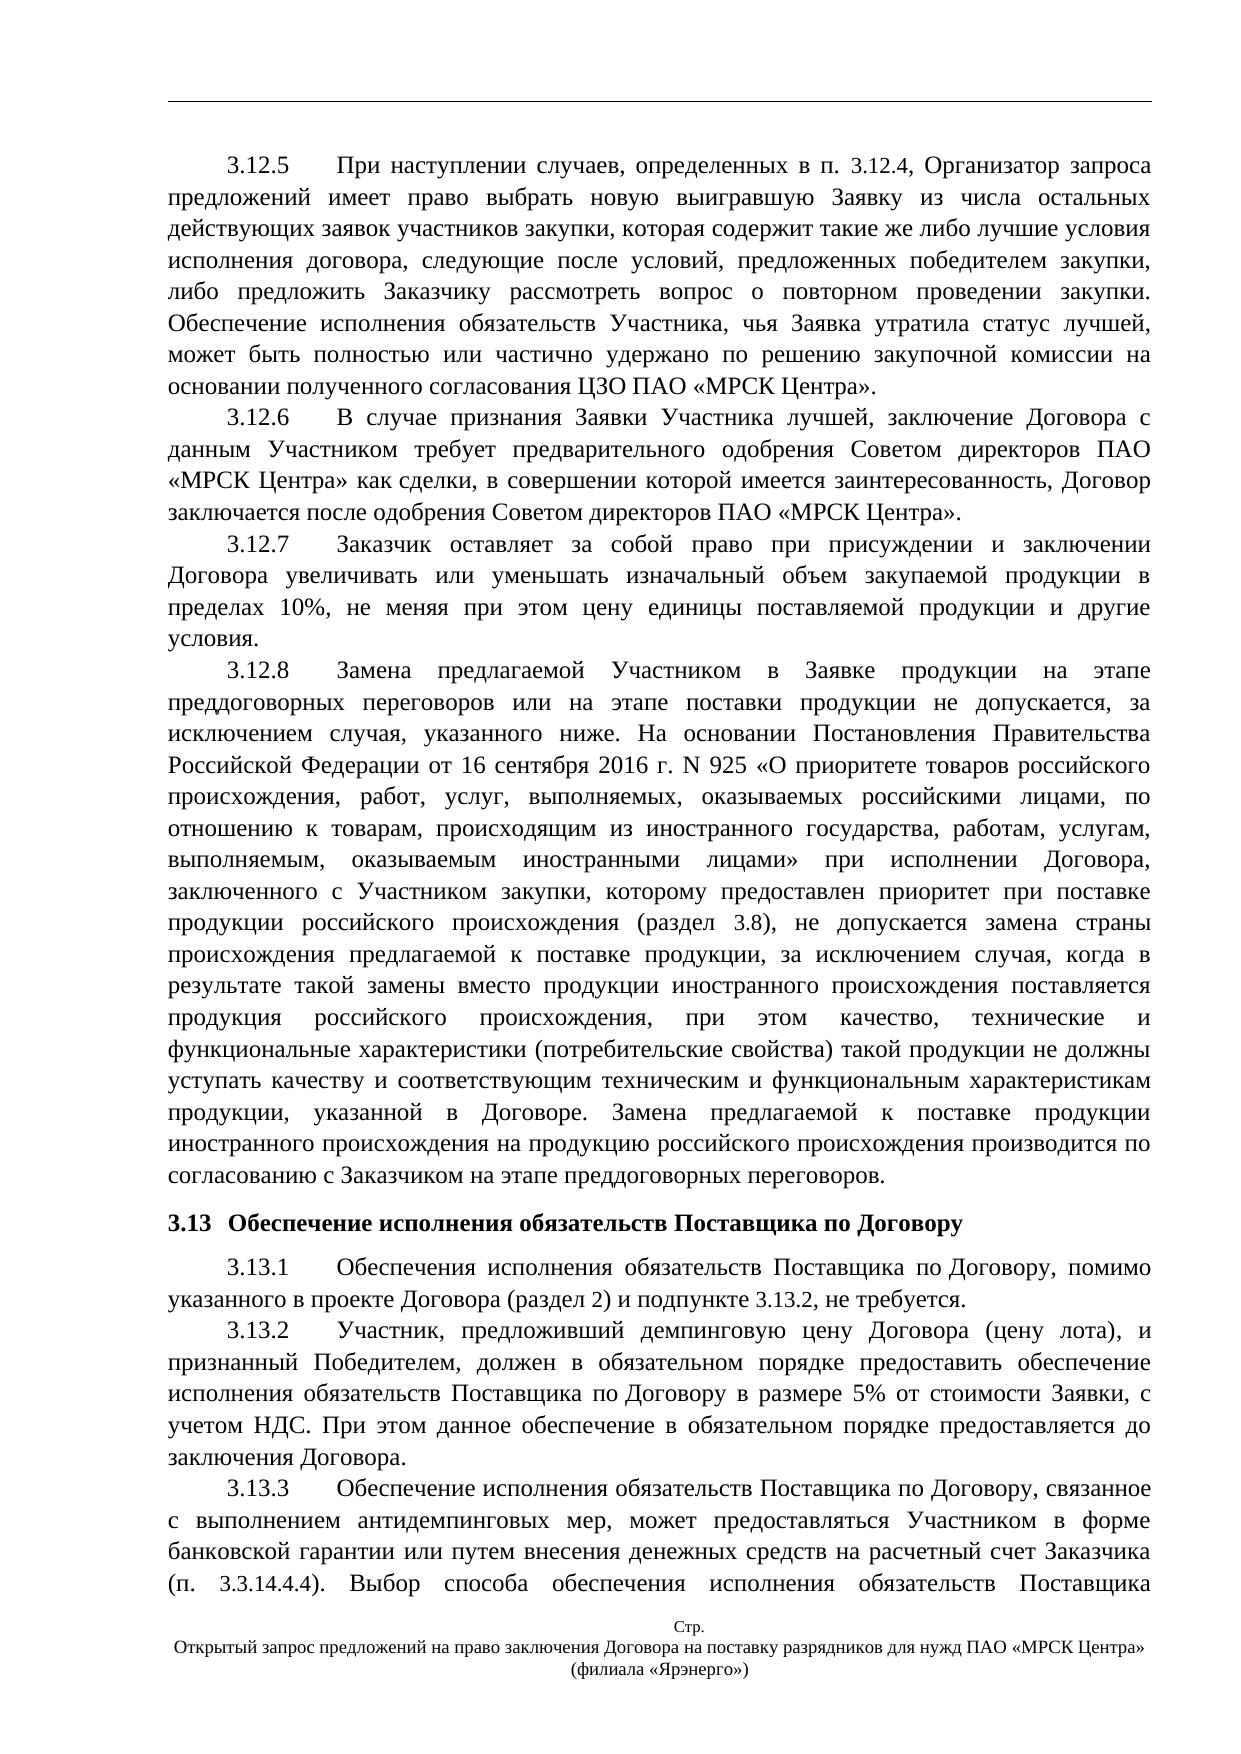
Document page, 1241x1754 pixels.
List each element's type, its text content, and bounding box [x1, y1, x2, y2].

list Обеспечения исполнения обязательств Поставщика по Договору, помимо указанного в проекте Договора (раздел 2) и подпункте 3.13.2, не требуется. [168, 1252, 1152, 1313]
subtitle Обеспечение исполнения обязательств Поставщика по Договору [168, 1208, 1152, 1237]
list В случае признания Заявки Участника лучшей, заключение Договора с данным Участником требует предварительного одобрения Советом директоров ПАО «МРСК Центра» как сделки, в совершении которой имеется заинтересованность, Договор заключается после одобрения Советом директоров ПАО «МРСК Центра». [168, 402, 1152, 526]
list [168, 1473, 1152, 1597]
list Заказчик оставляет за собой право при присуждении и заключении Договора увеличивать или уменьшать изначальный объем закупаемой продукции в пределах 10%, не меняя при этом цену единицы поставляемой продукции и другие условия. [168, 529, 1152, 652]
list При наступлении случаев, определенных в п. 3.12.4, Организатор запроса предложений имеет право выбрать новую выигравшую Заявку из числа остальных действующих заявок участников закупки, которая содержит такие же либо лучшие условия исполнения договора, следующие после условий, предложенных победителем закупки, либо предложить Заказчику рассмотреть вопрос о повторном проведении закупки. Обеспечение исполнения обязательств Участника, чья Заявка утратила статус лучшей, может быть полностью или частично удержано по решению закупочной комиссии на основании полученного согласования ЦЗО ПАО «МРСК Центра». [168, 150, 1152, 400]
list Участник, предложивший демпинговую цену Договора (цену лота), и признанный Победителем, должен в обязательном порядке предоставить обеспечение исполнения обязательств Поставщика по Договору в размере 5% от стоимости Заявки, с учетом НДС. При этом данное обеспечение в обязательном порядке предоставляется до заключения Договора. [168, 1315, 1152, 1470]
list Замена предлагаемой Участником в Заявке продукции на этапе преддоговорных переговоров или на этапе поставки продукции не допускается, за исключением случая, указанного ниже. На основании Постановления Правительства Российской Федерации от 16 сентября 2016 г. N 925 «О приоритете товаров российского происхождения, работ, услуг, выполняемых, оказываемых российскими лицами, по отношению к товарам, происходящим из иностранного государства, работам, услугам, выполняемым, оказываемым иностранными лицами» при исполнении Договора, заключенного с Участником закупки, которому предоставлен приоритет при поставке продукции российского происхождения (раздел 3.8), не допускается замена страны происхождения предлагаемой к поставке продукции, за исключением случая, когда в результате такой замены вместо продукции иностранного происхождения поставляется продукция российского происхождения, при этом качество, технические и функциональные характеристики (потребительские свойства) такой продукции не должны уступать качеству и соответствующим техническим и функциональным характеристикам продукции, указанной в Договоре. Замена предлагаемой к поставке продукции иностранного происхождения на продукцию российского происхождения производится по согласованию с Заказчиком на этапе преддоговорных переговоров. [168, 655, 1152, 1189]
